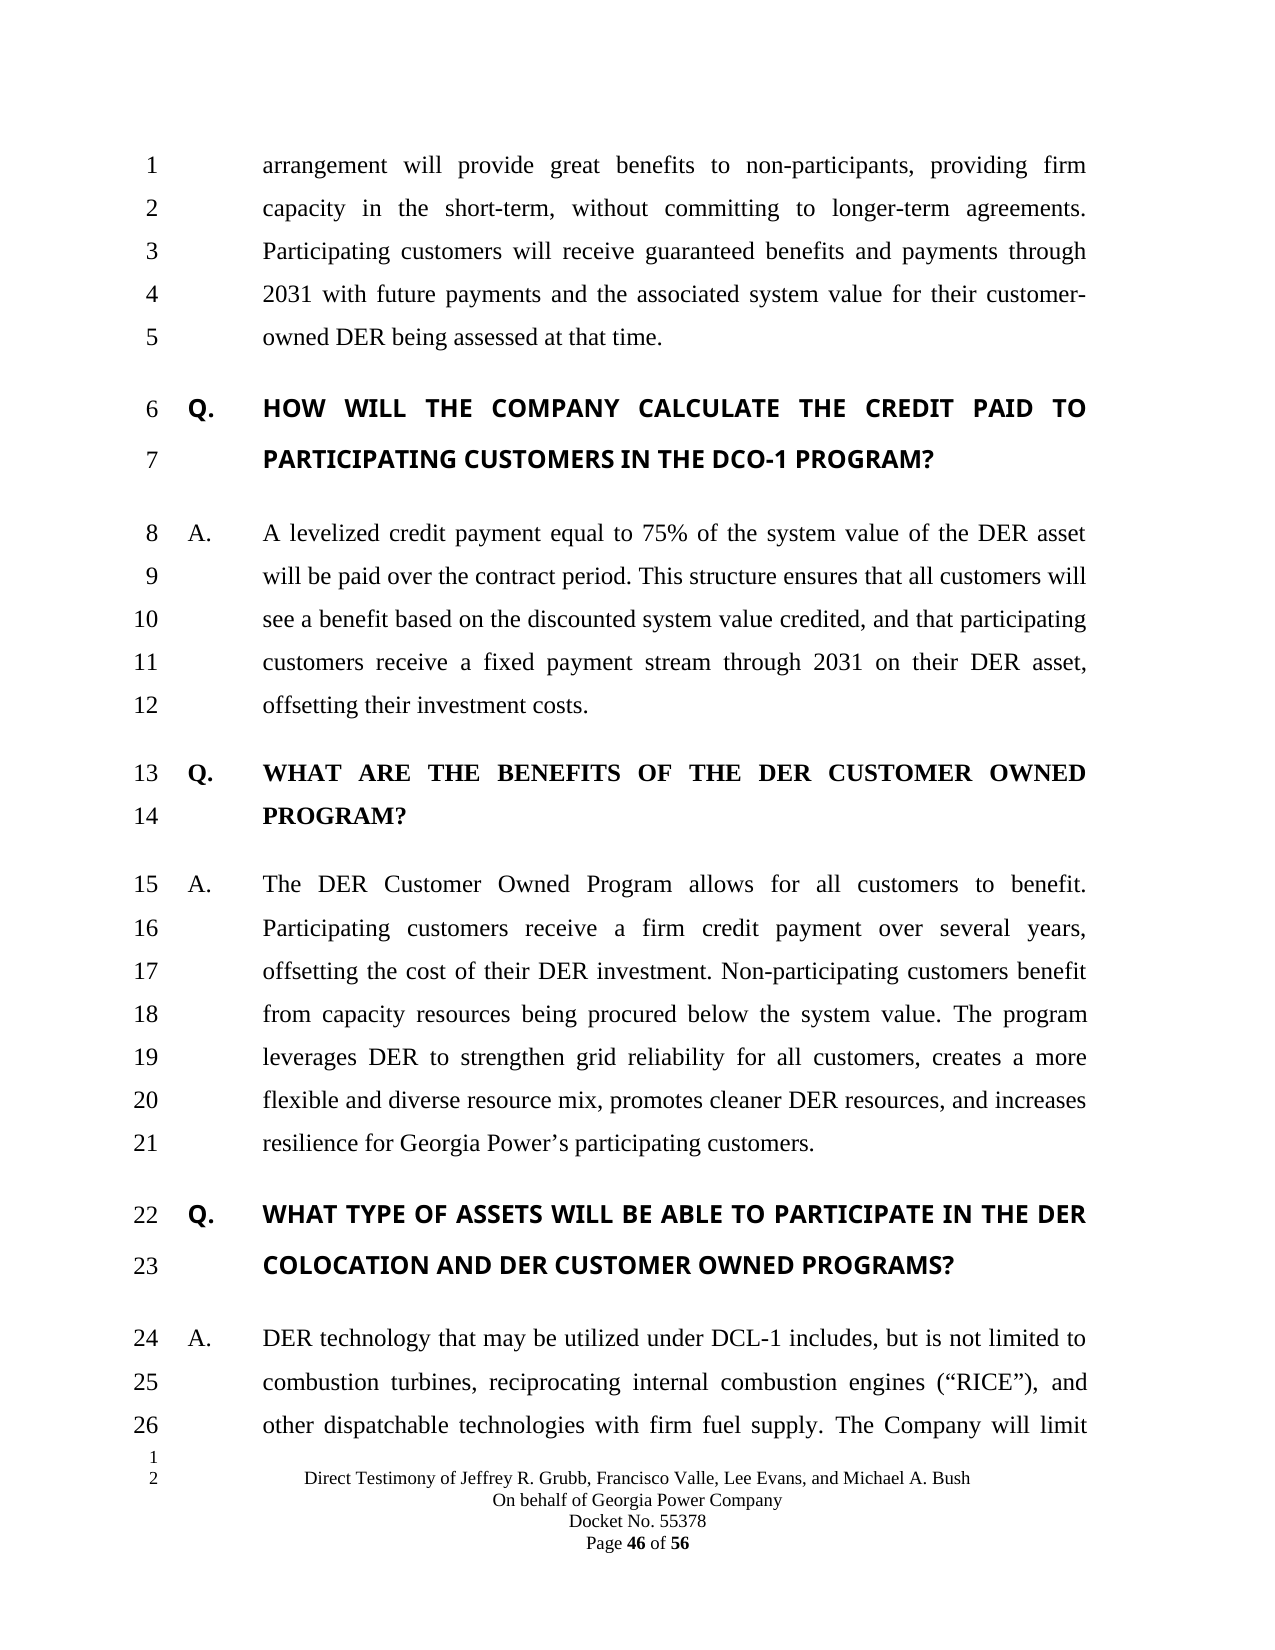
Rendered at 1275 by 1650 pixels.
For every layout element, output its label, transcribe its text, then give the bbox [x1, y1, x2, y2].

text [187, 150, 1087, 351]
text Q. How will the Company calculate the credit paid to participating customers in the DCO-1 Program? [187, 391, 1087, 476]
text Q. What are the benefits of the DER CUstomer Owned Program? [187, 758, 1087, 830]
text A. The DER Customer Owned Program allows for all customers to benefit. Participating customers receive a firm credit payment over several years, offsetting the cost of their DER investment. Non-participating customers benefit from capacity resources being procured below the system value. The program leverages DER to strengthen grid reliability for all customers, creates a more flexible and diverse resource mix, promotes cleaner DER resources, and increases resilience for Georgia Power’s participating customers. [187, 869, 1087, 1157]
text A. A levelized credit payment equal to 75% of the system value of the DER asset will be paid over the contract period. This structure ensures that all customers will see a benefit based on the discounted system value credited, and that participating customers receive a fixed payment stream through 2031 on their DER asset, offsetting their investment costs. [187, 518, 1087, 719]
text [187, 1323, 1087, 1438]
text Q. What type of assets will be able to participate in the DER Colocation and der customer owned programs? [187, 1196, 1087, 1282]
